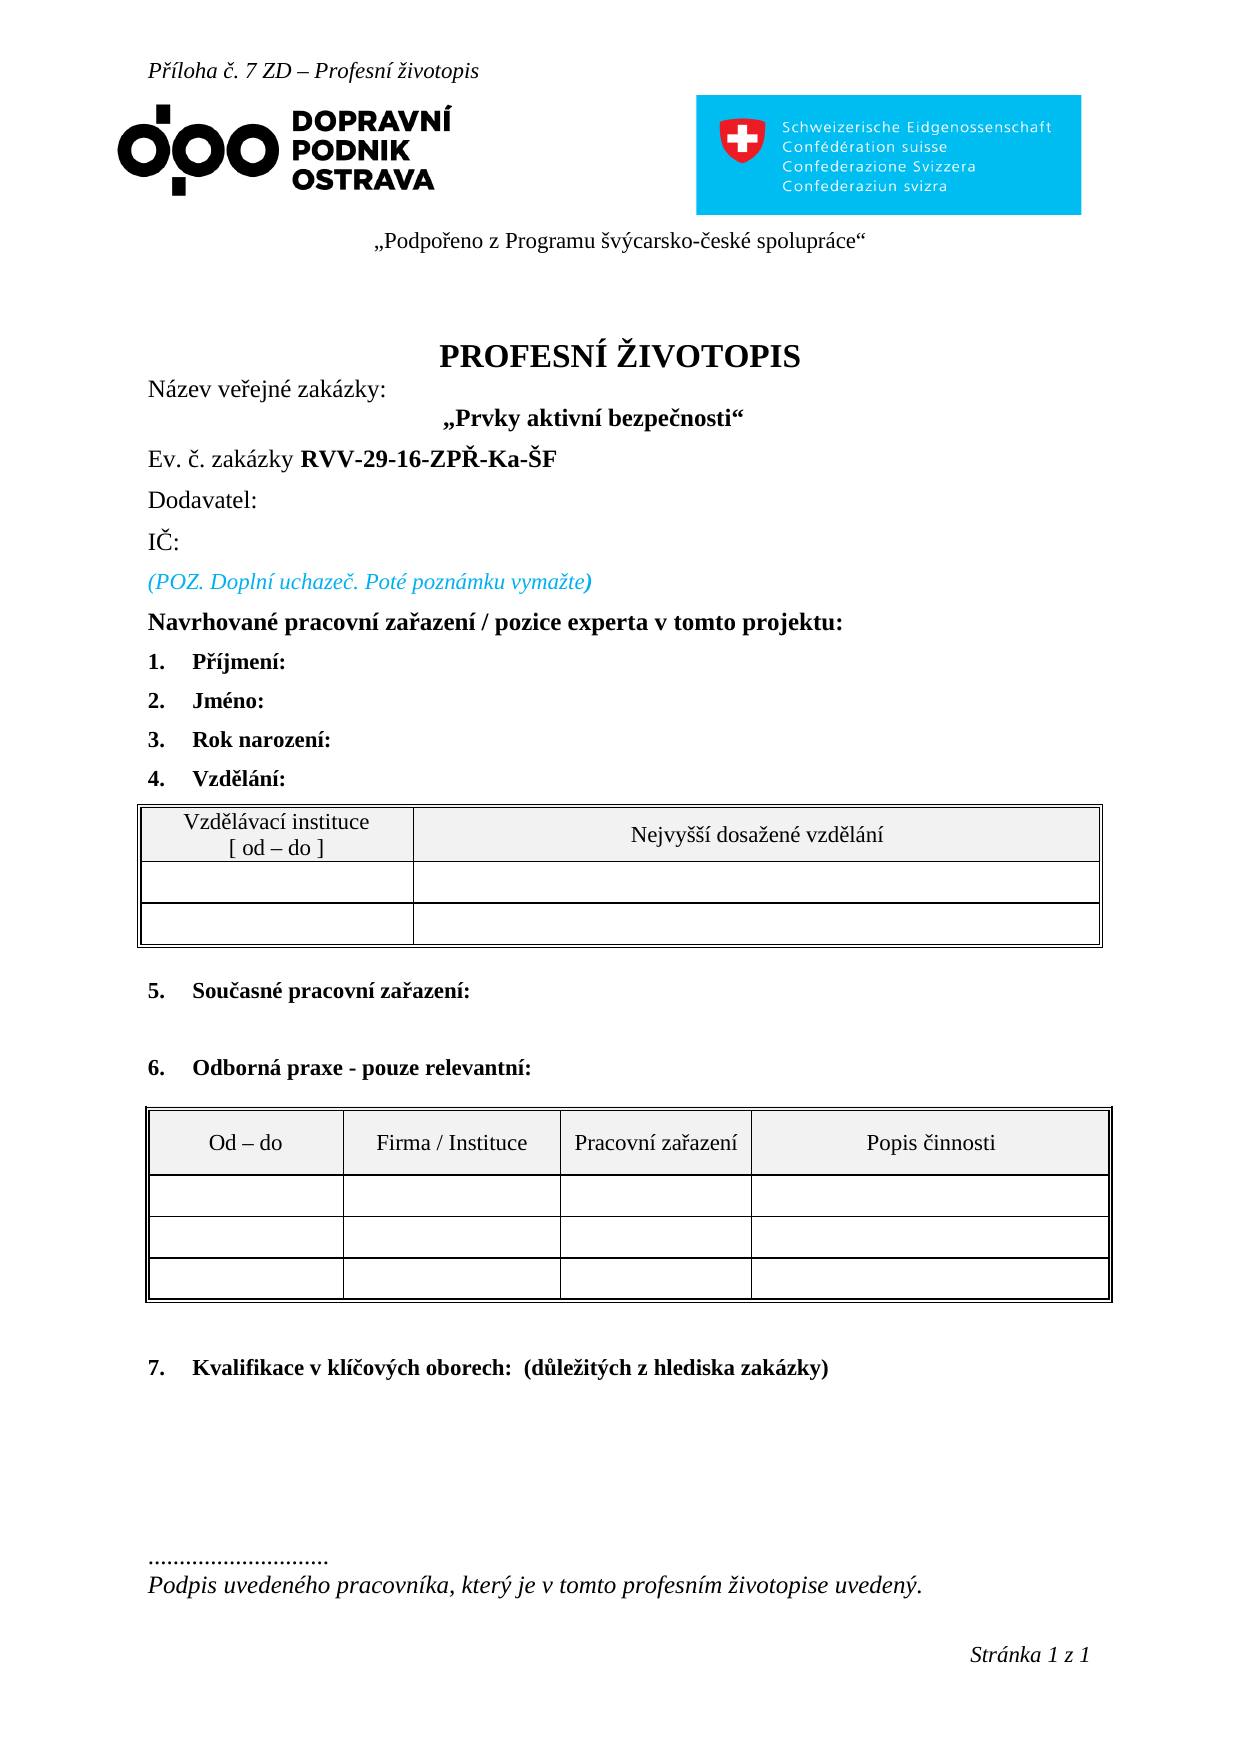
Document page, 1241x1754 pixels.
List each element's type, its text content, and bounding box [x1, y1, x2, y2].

table_cell [142, 904, 413, 943]
list Vzdělání: [148, 764, 1093, 791]
list Jméno: [148, 687, 1093, 713]
text PROFESNÍ ŽIVOTOPIS [148, 336, 1093, 374]
table_cell [752, 1176, 1108, 1216]
table_cell [414, 904, 1099, 943]
text ............................. [148, 1541, 1093, 1570]
text (POZ. Doplní uchazeč. Poté poznámku vymažte) [148, 568, 1093, 594]
subtitle Současné pracovní zařazení: [148, 977, 1093, 1003]
table_cell [561, 1259, 751, 1298]
picture [720, 119, 765, 162]
text Ev. č. zakázky RVV-29-16-ZPŘ-Ka-ŠF [148, 444, 1093, 473]
table_header Pracovní zařazení [561, 1111, 751, 1174]
list Příjmení: [148, 648, 1093, 674]
table_cell [752, 1217, 1108, 1257]
table_cell [344, 1217, 560, 1257]
table_header Vzdělávací instituce [ od – do ] [142, 808, 413, 861]
list Rok narození: [148, 726, 1093, 752]
table_cell [150, 1217, 343, 1257]
table_cell [344, 1259, 560, 1298]
table_header Popis činnosti [752, 1111, 1108, 1174]
table_cell [414, 862, 1099, 902]
table_header Nejvyšší dosažené vzdělání [414, 808, 1099, 861]
list Kvalifikace v klíčových oborech: (důležitých z hlediska zakázky) [148, 1354, 1093, 1381]
table_cell [752, 1259, 1108, 1298]
table_cell [561, 1176, 751, 1216]
text Dodavatel: [148, 485, 1093, 514]
table_header Firma / Instituce [344, 1111, 560, 1174]
text „Prvky aktivní bezpečnosti“ [148, 403, 1093, 432]
text Podpis uvedeného pracovníka, který je v tomto profesním životopise uvedený. [148, 1570, 1093, 1598]
text IČ: [148, 527, 1093, 555]
table_cell [344, 1176, 560, 1216]
table_cell [150, 1259, 343, 1298]
list Odborná praxe - pouze relevantní: [148, 1054, 1093, 1080]
table_cell [561, 1217, 751, 1257]
text Navrhované pracovní zařazení / pozice experta v tomto projektu: [148, 607, 1093, 636]
table_header Od – do [150, 1111, 343, 1174]
table_cell [142, 862, 413, 902]
table_cell [150, 1176, 343, 1216]
picture [117, 104, 453, 196]
text Název veřejné zakázky: [148, 374, 1093, 403]
